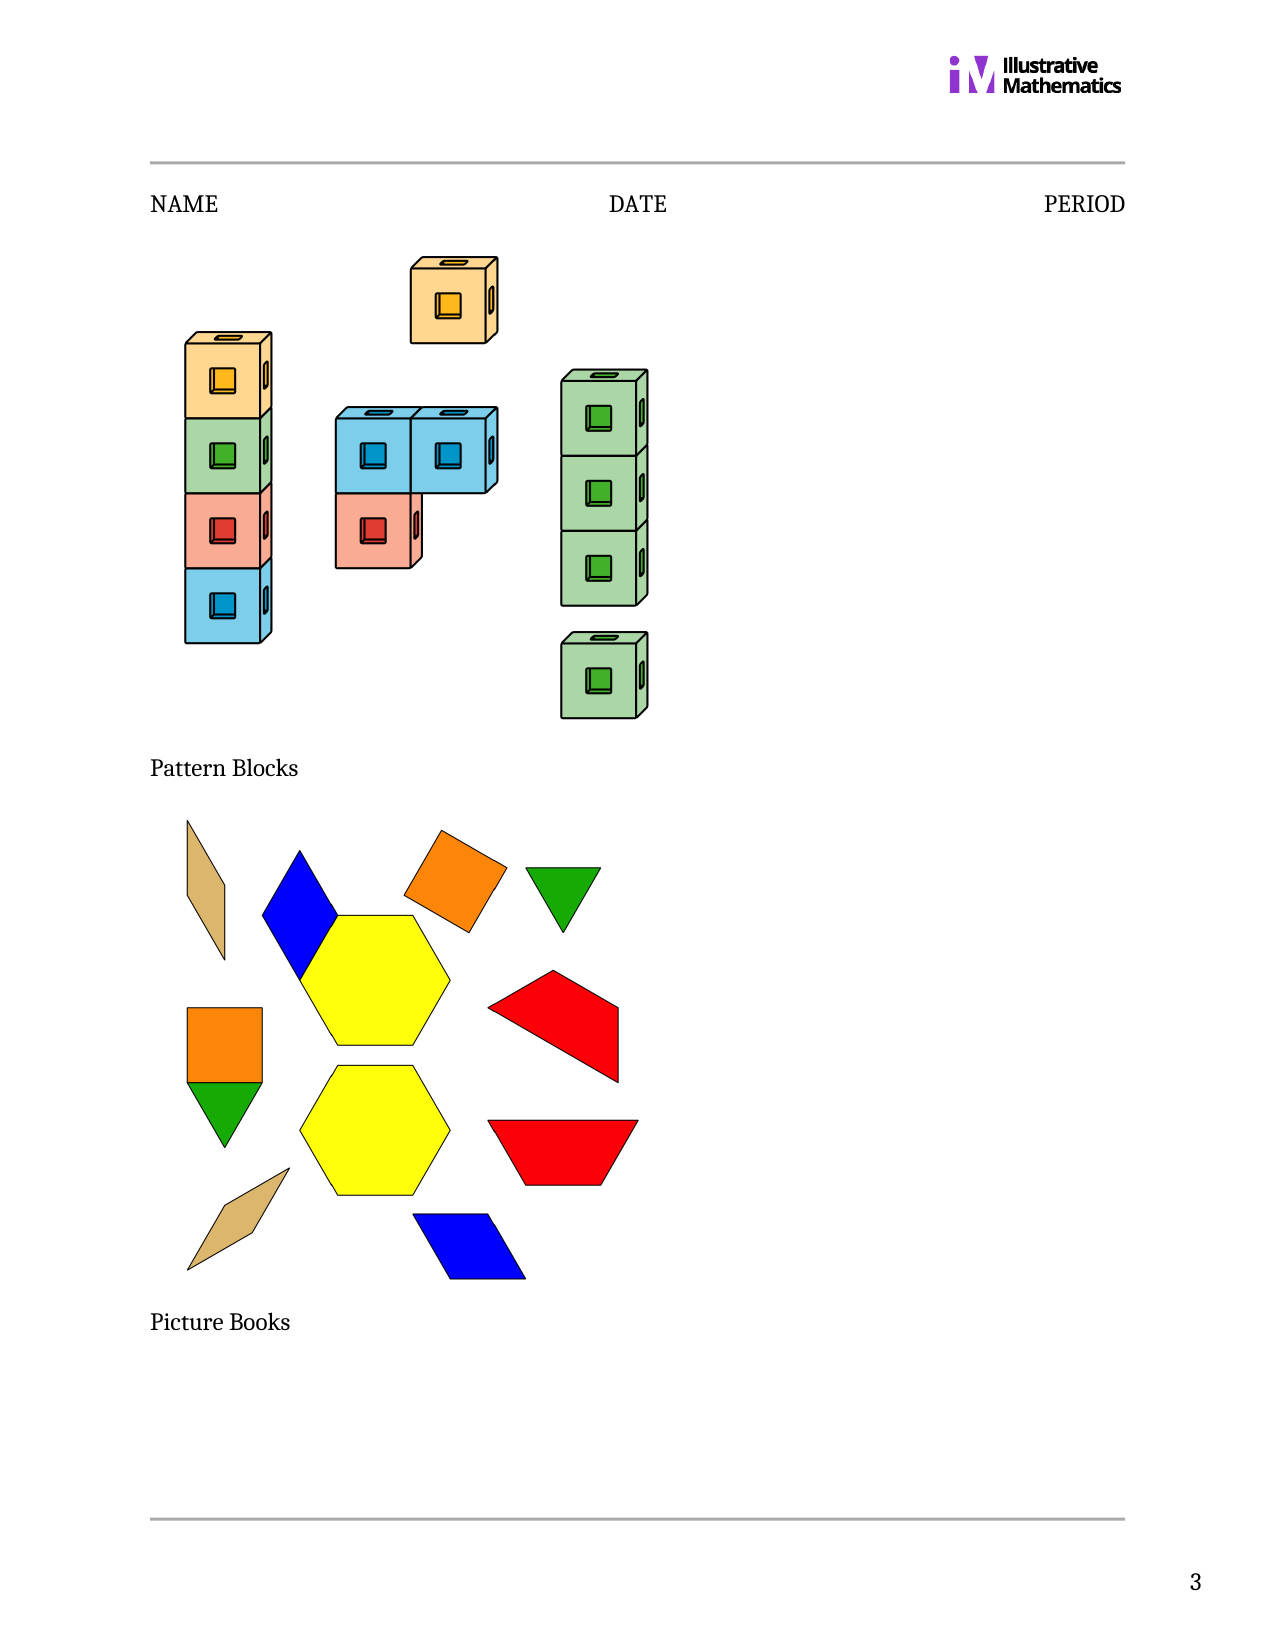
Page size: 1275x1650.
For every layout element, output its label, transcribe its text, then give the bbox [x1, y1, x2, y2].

text Picture Books [150, 1307, 1125, 1336]
picture [168, 801, 657, 1289]
picture [949, 55, 1121, 93]
text Pattern Blocks [150, 754, 1125, 782]
picture [168, 247, 657, 735]
